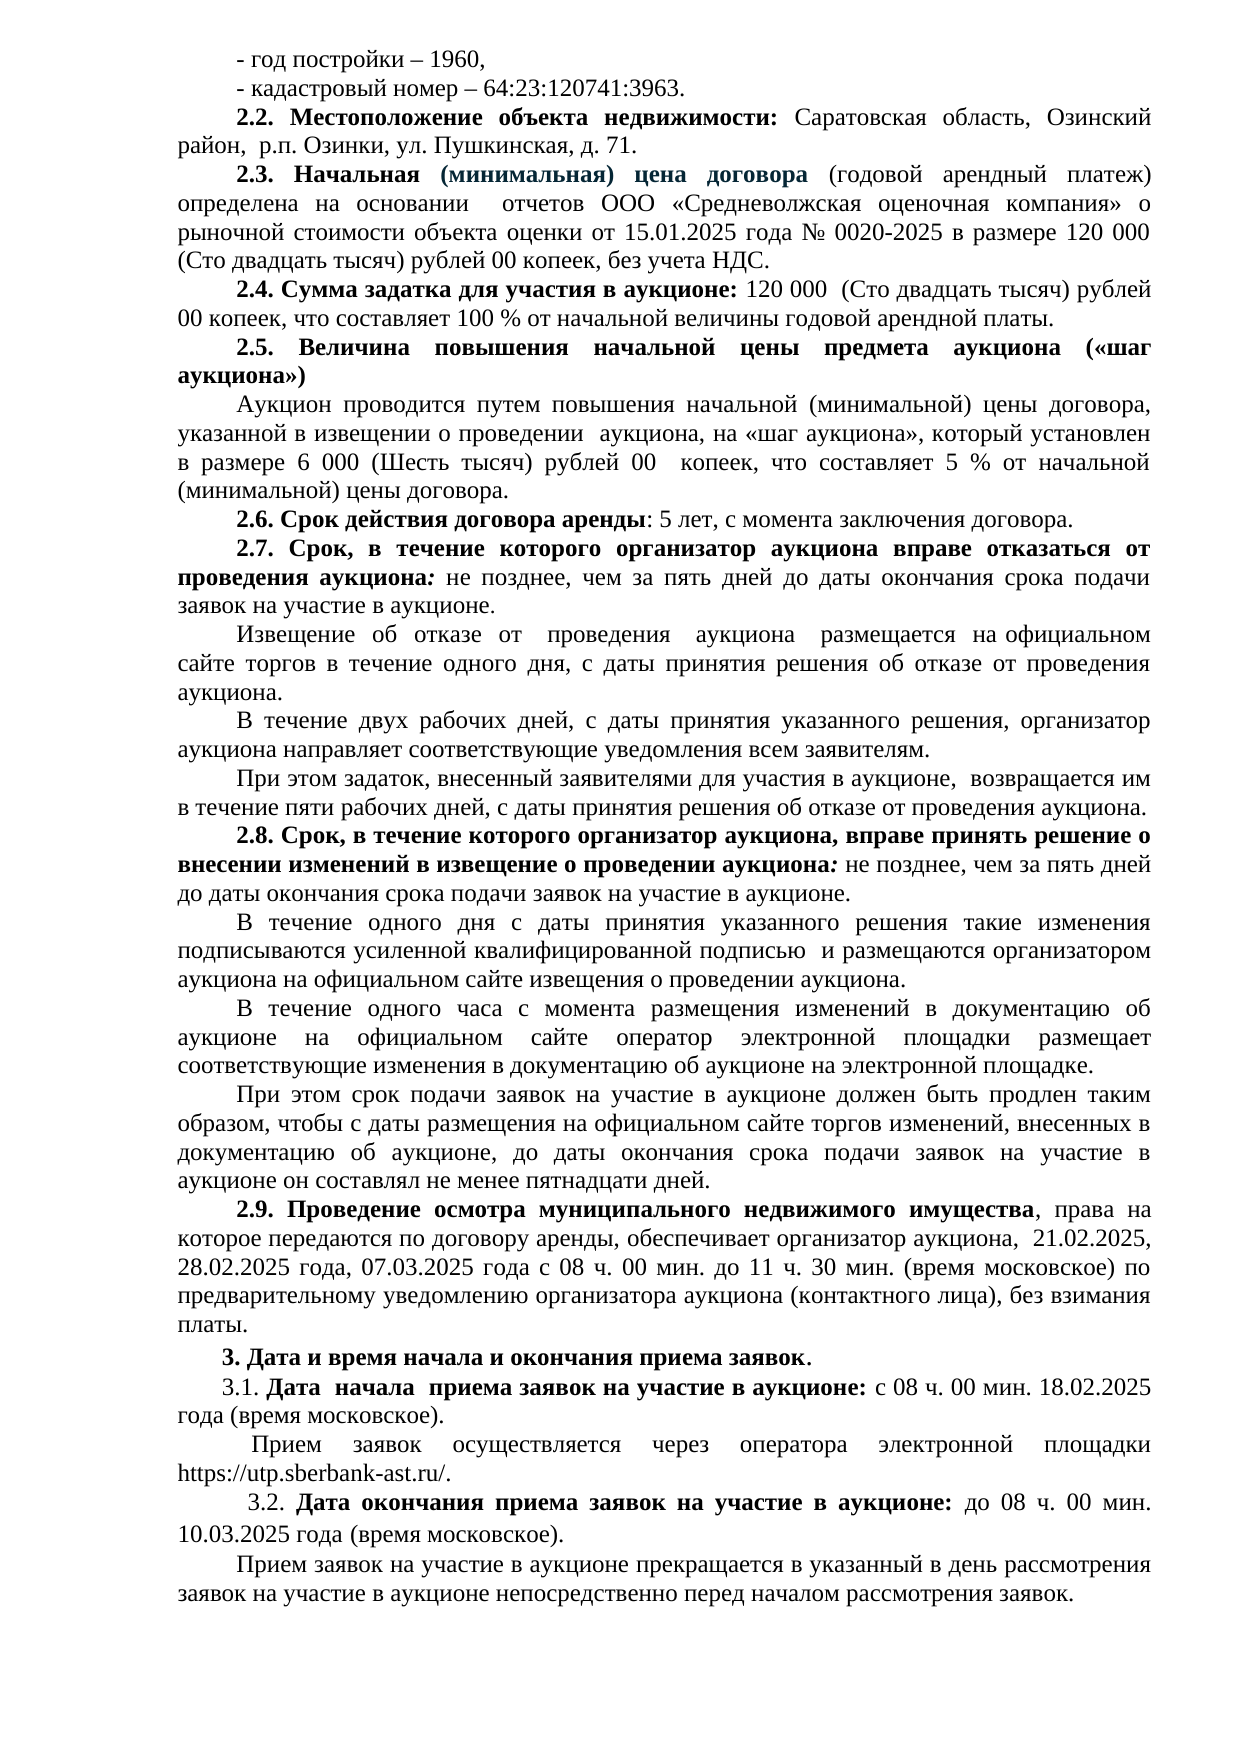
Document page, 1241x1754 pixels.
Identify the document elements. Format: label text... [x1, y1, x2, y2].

text Аукцион проводится путем повышения начальной (минимальной) цены договора, указанной в извещении о проведении аукциона, на «шаг аукциона», который установлен в размере 6 000 (Шесть тысяч) рублей 00 копеек, что составляет 5 % от начальной (минимальной) цены договора. [177, 389, 1152, 504]
text 3.1. Дата начала приема заявок на участие в аукционе: с 08 ч. 00 мин. 18.02.2025 года (время московское). Прием заявок осуществляется через оператора электронной площадки https://utp.sberbank-ast.ru/. [177, 1372, 1152, 1487]
text 2.8. Срок, в течение которого организатор аукциона, вправе принять решение о внесении изменений в извещение о проведении аукциона: не позднее, чем за пять дней до даты окончания срока подачи заявок на участие в аукционе. [177, 821, 1152, 907]
text 2.6. Срок действия договора аренды: 5 лет, с момента заключения договора. [177, 504, 1152, 533]
text 2.2. Местоположение объекта недвижимости: Саратовская область, Озинский район, р.п. Озинки, ул. Пушкинская, д. 71. [177, 102, 1152, 159]
text 2.7. Срок, в течение которого организатор аукциона вправе отказаться от проведения аукциона: не позднее, чем за пять дней до даты окончания срока подачи заявок на участие в аукционе. [177, 533, 1152, 619]
text 3. Дата и время начала и окончания приема заявок. [177, 1338, 1152, 1372]
text При этом задаток, внесенный заявителями для участия в аукционе, возвращается им в течение пяти рабочих дней, с даты принятия решения об отказе от проведения аукциона. [177, 763, 1152, 821]
text 3.2. Дата окончания приема заявок на участие в аукционе: до 08 ч. 00 мин. 10.03.2025 года (время московское). [177, 1487, 1152, 1549]
text 2.9. Проведение осмотра муниципального недвижимого имущества, права на которое передаются по договору аренды, обеспечивает организатор аукциона, 21.02.2025, 28.02.2025 года, 07.03.2025 года с 08 ч. 00 мин. до 11 ч. 30 мин. (время московское) по предварительному уведомлению организатора аукциона (контактного лица), без взимания платы. [177, 1194, 1152, 1338]
text При этом срок подачи заявок на участие в аукционе должен быть продлен таким образом, чтобы с даты размещения на официальном сайте торгов изменений, внесенных в документацию об аукционе, до даты окончания срока подачи заявок на участие в аукционе он составлял не менее пятнадцати дней. [177, 1079, 1152, 1194]
text Извещение об отказе от проведения аукциона размещается на официальном сайте торгов в течение одного дня, с даты принятия решения об отказе от проведения аукциона. [177, 619, 1152, 706]
text Прием заявок на участие в аукционе прекращается в указанный в день рассмотрения заявок на участие в аукционе непосредственно перед началом рассмотрения заявок. [177, 1549, 1152, 1606]
text В течение одного дня с даты принятия указанного решения такие изменения подписываются усиленной квалифицированной подписью и размещаются организатором аукциона на официальном сайте извещения о проведении аукциона. [177, 907, 1152, 993]
text 2.3. Начальная (минимальная) цена договора (годовой арендный платеж) определена на основании отчетов ООО «Средневолжская оценочная компания» о рыночной стоимости объекта оценки от 15.01.2025 года № 0020-2025 в размере 120 000 (Сто двадцать тысяч) рублей 00 копеек, без учета НДС. [177, 159, 1152, 274]
text В течение одного часа с момента размещения изменений в документацию об аукционе на официальном сайте оператор электронной площадки размещает соответствующие изменения в документацию об аукционе на электронной площадке. [177, 993, 1152, 1079]
text В течение двух рабочих дней, с даты принятия указанного решения, организатор аукциона направляет соответствующие уведомления всем заявителям. [177, 706, 1152, 763]
text - год постройки – 1960, [177, 44, 1152, 73]
text 2.5. Величина повышения начальной цены предмета аукциона («шаг аукциона») [177, 332, 1152, 389]
text 2.4. Сумма задатка для участия в аукционе: 120 000 (Сто двадцать тысяч) рублей 00 копеек, что составляет 100 % от начальной величины годовой арендной платы. [177, 274, 1152, 332]
text - кадастровый номер – 64:23:120741:3963. [177, 73, 1152, 102]
